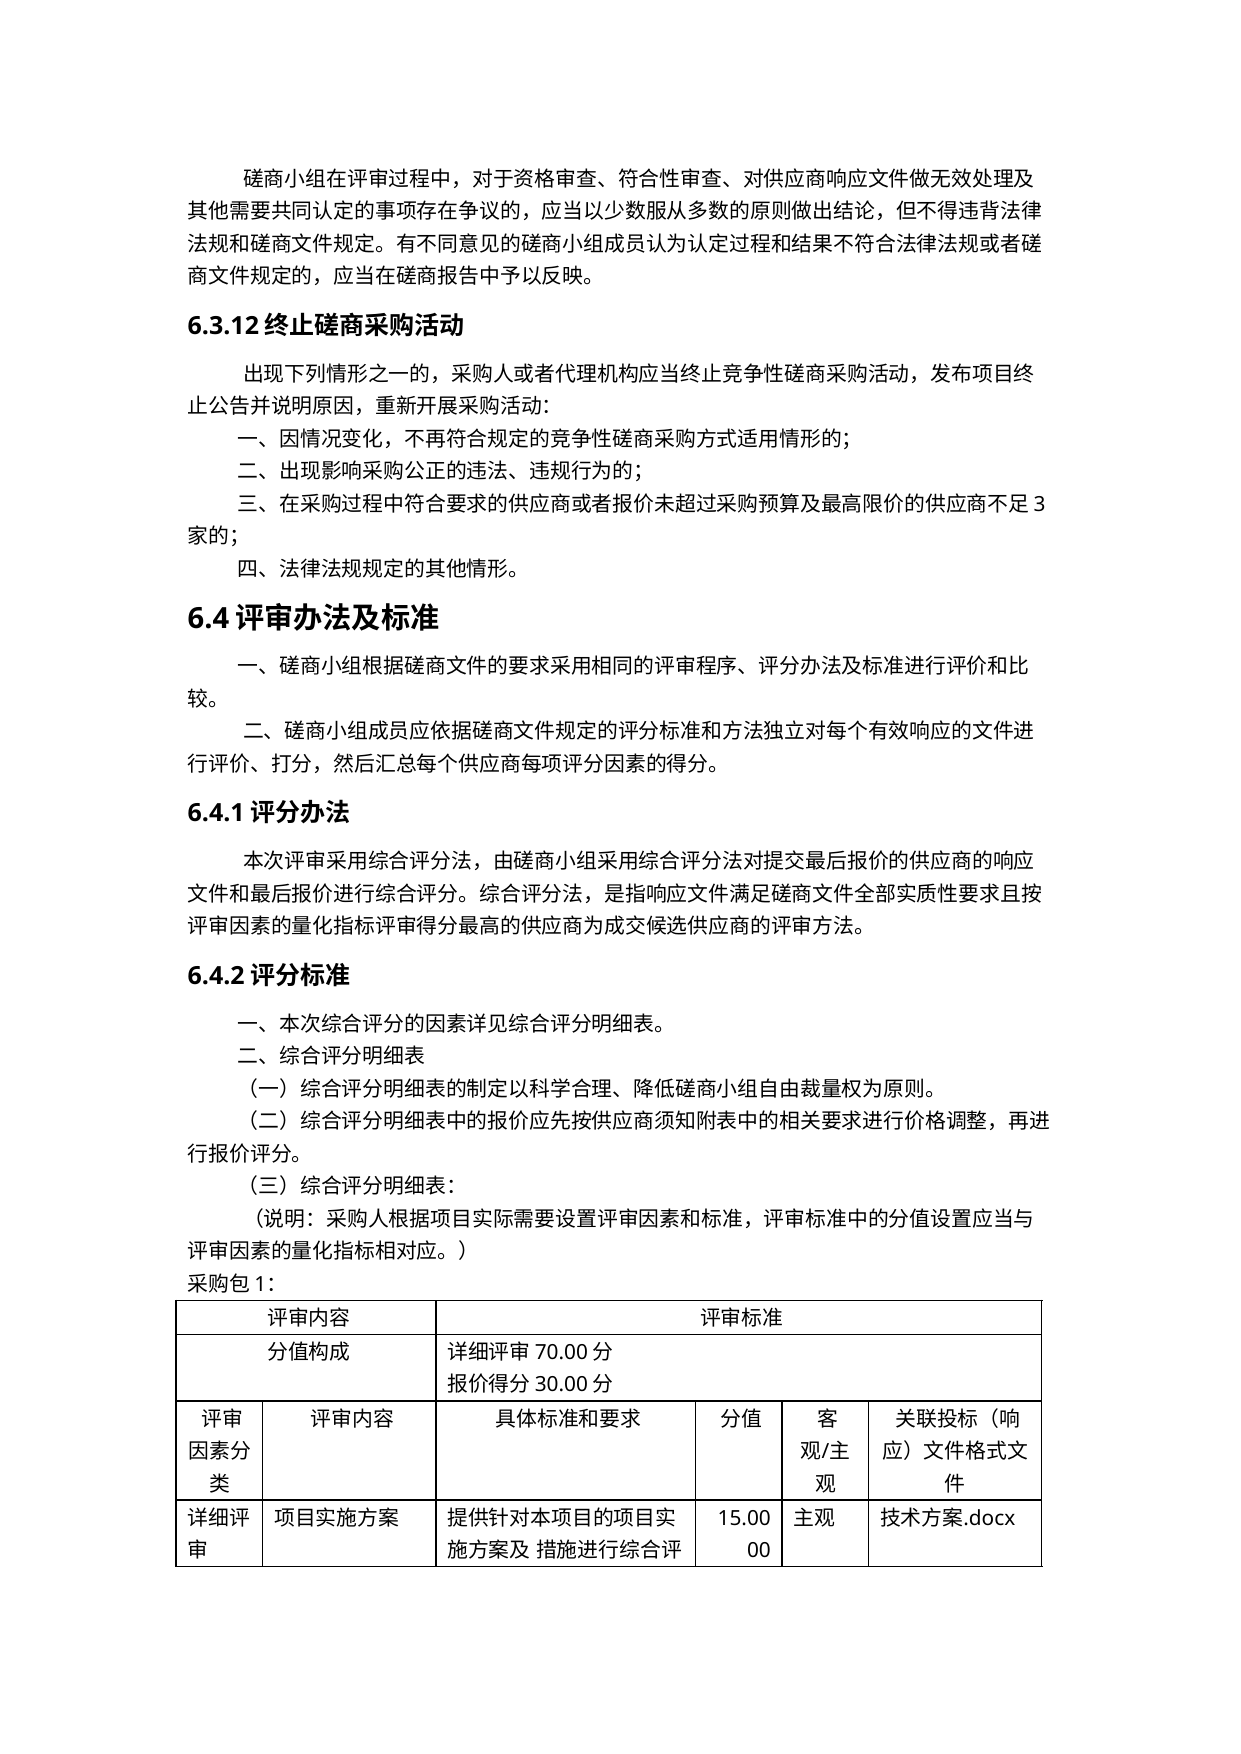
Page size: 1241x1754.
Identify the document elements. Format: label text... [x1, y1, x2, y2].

text 出现下列情形之一的，采购人或者代理机构应当终止竞争性磋商采购活动，发布项目终止公告并说明原因，重新开展采购活动： [187, 357, 1053, 422]
text 6.4评审办法及标准 [187, 584, 1053, 649]
text 6.4.2评分标准 [187, 942, 1053, 1007]
text 本次评审采用综合评分法，由磋商小组采用综合评分法对提交最后报价的供应商的响应文件和最后报价进行综合评分。综合评分法，是指响应文件满足磋商文件全部实质性要求且按评审因素的量化指标评审得分最高的供应商为成交候选供应商的评审方法。 [187, 844, 1053, 942]
text （二）综合评分明细表中的报价应先按供应商须知附表中的相关要求进行价格调整，再进行报价评分。 [187, 1104, 1053, 1169]
table_cell 具体标准和要求 [437, 1402, 695, 1499]
table_cell 分值构成 [177, 1335, 435, 1400]
text 一、因情况变化，不再符合规定的竞争性磋商采购方式适用情形的； [187, 422, 1053, 454]
text 二、综合评分明细表 [187, 1039, 1053, 1072]
text 二、磋商小组成员应依据磋商文件规定的评分标准和方法独立对每个有效响应的文件进行评价、打分，然后汇总每个供应商每项评分因素的得分。 [187, 714, 1053, 779]
table_header 评审标准 [437, 1301, 1041, 1333]
text 采购包1： [187, 1267, 1053, 1299]
table_cell 评审因素分类 [177, 1402, 262, 1499]
table_cell 详细评审 [177, 1501, 262, 1566]
text 一、磋商小组根据磋商文件的要求采用相同的评审程序、评分办法及标准进行评价和比较。 [187, 649, 1053, 714]
text 6.4.1评分办法 [187, 779, 1053, 844]
text 四、法律法规规定的其他情形。 [187, 552, 1053, 584]
table_cell 关联投标（响应）文件格式文件 [869, 1402, 1041, 1499]
table_cell 评审内容 [263, 1402, 435, 1499]
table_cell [437, 1501, 695, 1566]
table_cell 主观 [783, 1501, 868, 1566]
text （说明：采购人根据项目实际需要设置评审因素和标准，评审标准中的分值设置应当与评审因素的量化指标相对应。） [187, 1202, 1053, 1267]
table_cell 15.0000 [696, 1501, 781, 1566]
table_cell 技术方案.docx [869, 1501, 1041, 1566]
table_cell 分值 [696, 1402, 781, 1499]
table_cell 客观/主观 [783, 1402, 868, 1499]
table_header 评审内容 [177, 1301, 435, 1333]
text 磋商小组在评审过程中，对于资格审查、符合性审查、对供应商响应文件做无效处理及其他需要共同认定的事项存在争议的，应当以少数服从多数的原则做出结论，但不得违背法律法规和磋商文件规定。有不同意见的磋商小组成员认为认定过程和结果不符合法律法规或者磋商文件规定的，应当在磋商报告中予以反映。 [187, 162, 1053, 292]
text 三、在采购过程中符合要求的供应商或者报价未超过采购预算及最高限价的供应商不足3家的； [187, 487, 1053, 552]
table_cell 详细评审70.00分 报价得分30.00分 [437, 1335, 1041, 1400]
text （三）综合评分明细表： [187, 1169, 1053, 1202]
table_cell 项目实施方案 [263, 1501, 435, 1566]
text 二、出现影响采购公正的违法、违规行为的； [187, 454, 1053, 487]
text （一）综合评分明细表的制定以科学合理、降低磋商小组自由裁量权为原则。 [187, 1072, 1053, 1104]
text 6.3.12终止磋商采购活动 [187, 292, 1053, 357]
text 一、本次综合评分的因素详见综合评分明细表。 [187, 1007, 1053, 1039]
